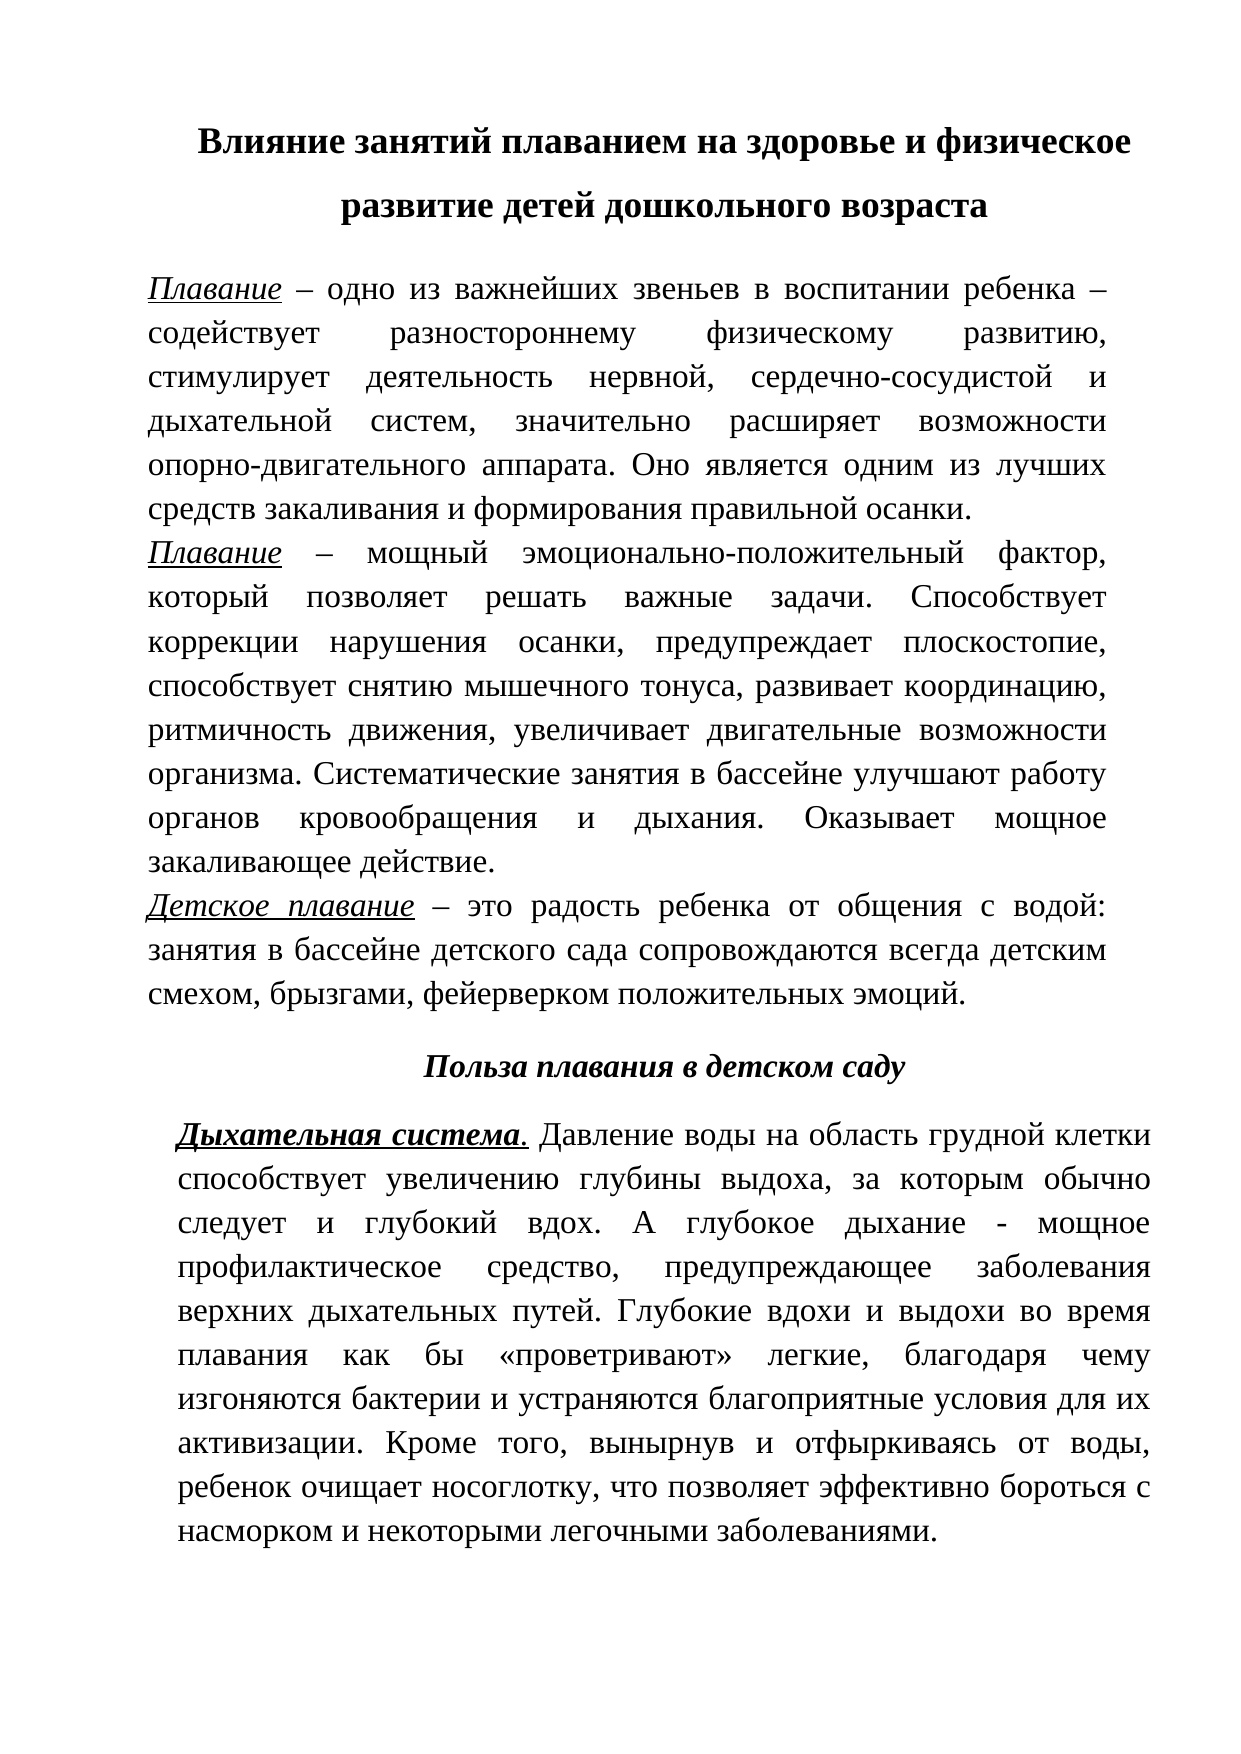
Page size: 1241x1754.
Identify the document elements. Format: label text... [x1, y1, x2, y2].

text Плавание – одно из важнейших звеньев в воспитании ребенка – содействует разностороннему физическому развитию, стимулирует деятельность нервной, сердечно-сосудистой и дыхательной систем, значительно расширяет возможности опорно-двигательного аппарата. Оно является одним из лучших средств закаливания и формирования правильной осанки. [148, 268, 1107, 527]
text Польза плавания в детском саду [177, 1047, 1152, 1085]
text Плавание – мощный эмоционально-положительный фактор, который позволяет решать важные задачи. Способствует коррекции нарушения осанки, предупреждает плоскостопие, способствует снятию мышечного тонуса, развивает координацию, ритмичность движения, увеличивает двигательные возможности организма. Систематические занятия в бассейне улучшают работу органов кровообращения и дыхания. Оказывает мощное закаливающее действие. [148, 533, 1107, 879]
text Дыхательная система. Давление воды на область грудной клетки способствует увеличению глубины выдоха, за которым обычно следует и глубокий вдох. А глубокое дыхание - мощное профилактическое средство, предупреждающее заболевания верхних дыхательных путей. Глубокие вдохи и выдохи во время плавания как бы «проветривают» легкие, благодаря чему изгоняются бактерии и устраняются благоприятные условия для их активизации. Кроме того, вынырнув и отфыркиваясь от воды, ребенок очищает носоглотку, что позволяет эффективно бороться с насморком и некоторыми легочными заболеваниями. [177, 1114, 1152, 1549]
text Влияние занятий плаванием на здоровье и физическое развитие детей дошкольного возраста [177, 118, 1152, 226]
text Детское плавание – это радость ребенка от общения с водой: занятия в бассейне детского сада сопровождаются всегда детским смехом, брызгами, фейерверком положительных эмоций. [148, 885, 1107, 1012]
